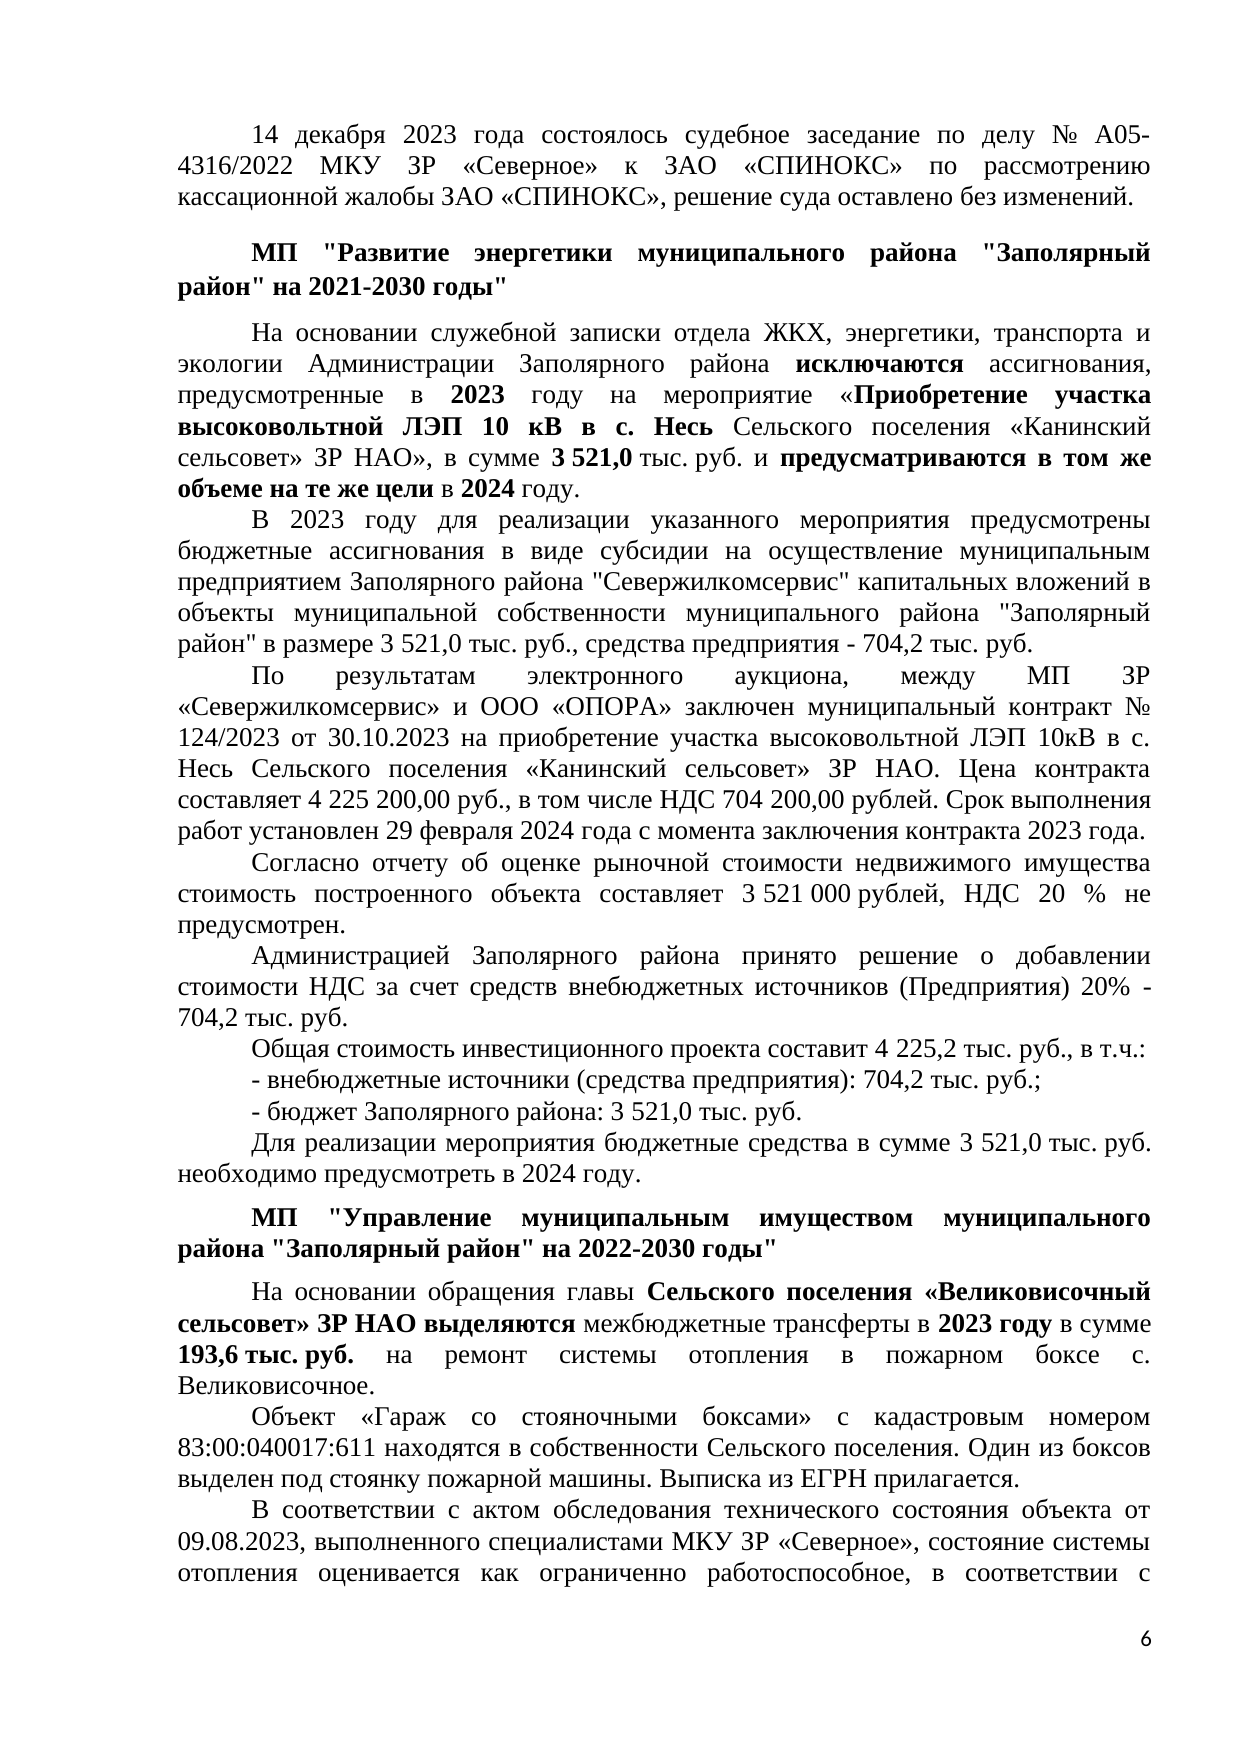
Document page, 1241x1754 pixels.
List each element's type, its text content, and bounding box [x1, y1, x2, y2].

text МП "Управление муниципальным имуществом муниципального района "Заполярный район" на 2022-2030 годы" [177, 1201, 1152, 1263]
text На основании служебной записки отдела ЖКХ, энергетики, транспорта и экологии Администрации Заполярного района исключаются ассигнования, предусмотренные в 2023 году на мероприятие «Приобретение участка высоковольтной ЛЭП 10 кВ в с. Несь Сельского поселения «Канинский сельсовет» ЗР НАО», в сумме 3 521,0 тыс. руб. и предусматриваются в том же объеме на те же цели в 2024 году. [177, 316, 1152, 503]
text 14 декабря 2023 года состоялось судебное заседание по делу № А05-4316/2022 МКУ ЗР «Северное» к ЗАО «СПИНОКС» по рассмотрению кассационной жалобы ЗАО «СПИНОКС», решение суда оставлено без изменений. [177, 118, 1152, 212]
text На основании обращения главы Сельского поселения «Великовисочный сельсовет» ЗР НАО выделяются межбюджетные трансферты в 2023 году в сумме 193,6 тыс. руб. на ремонт системы отопления в пожарном боксе с. Великовисочное. [177, 1276, 1152, 1400]
text Объект «Гараж со стояночными боксами» с кадастровым номером 83:00:040017:611 находятся в собственности Сельского поселения. Один из боксов выделен под стоянку пожарной машины. Выписка из ЕГРН прилагается. [177, 1400, 1152, 1493]
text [177, 1493, 1152, 1587]
text Администрацией Заполярного района принято решение о добавлении стоимости НДС за счет средств внебюджетных источников (Предприятия) 20% - 704,2 тыс. руб. [177, 939, 1152, 1032]
text Для реализации мероприятия бюджетные средства в сумме 3 521,0 тыс. руб. необходимо предусмотреть в 2024 году. [177, 1126, 1152, 1188]
text МП "Развитие энергетики муниципального района "Заполярный район" на 2021-2030 годы" [177, 237, 1152, 301]
text В 2023 году для реализации указанного мероприятия предусмотрены бюджетные ассигнования в виде субсидии на осуществление муниципальным предприятием Заполярного района "Севержилкомсервис" капитальных вложений в объекты муниципальной собственности муниципального района "Заполярный район" в размере 3 521,0 тыс. руб., средства предприятия - 704,2 тыс. руб. [177, 503, 1152, 659]
text Общая стоимость инвестиционного проекта составит 4 225,2 тыс. руб., в т.ч.: [177, 1032, 1152, 1064]
text По результатам электронного аукциона, между МП ЗР «Севержилкомсервис» и ООО «ОПОРА» заключен муниципальный контракт № 124/2023 от 30.10.2023 на приобретение участка высоковольтной ЛЭП 10кВ в с. Несь Сельского поселения «Канинский сельсовет» ЗР НАО. Цена контракта составляет 4 225 200,00 руб., в том числе НДС 704 200,00 рублей. Срок выполнения работ установлен 29 февраля 2024 года с момента заключения контракта 2023 года. [177, 659, 1152, 846]
text - бюджет Заполярного района: 3 521,0 тыс. руб. [177, 1095, 1152, 1126]
text Согласно отчету об оценке рыночной стоимости недвижимого имущества стоимость построенного объекта составляет 3 521 000 рублей, НДС 20 % не предусмотрен. [177, 846, 1152, 939]
text - внебюджетные источники (средства предприятия): 704,2 тыс. руб.; [177, 1064, 1152, 1095]
